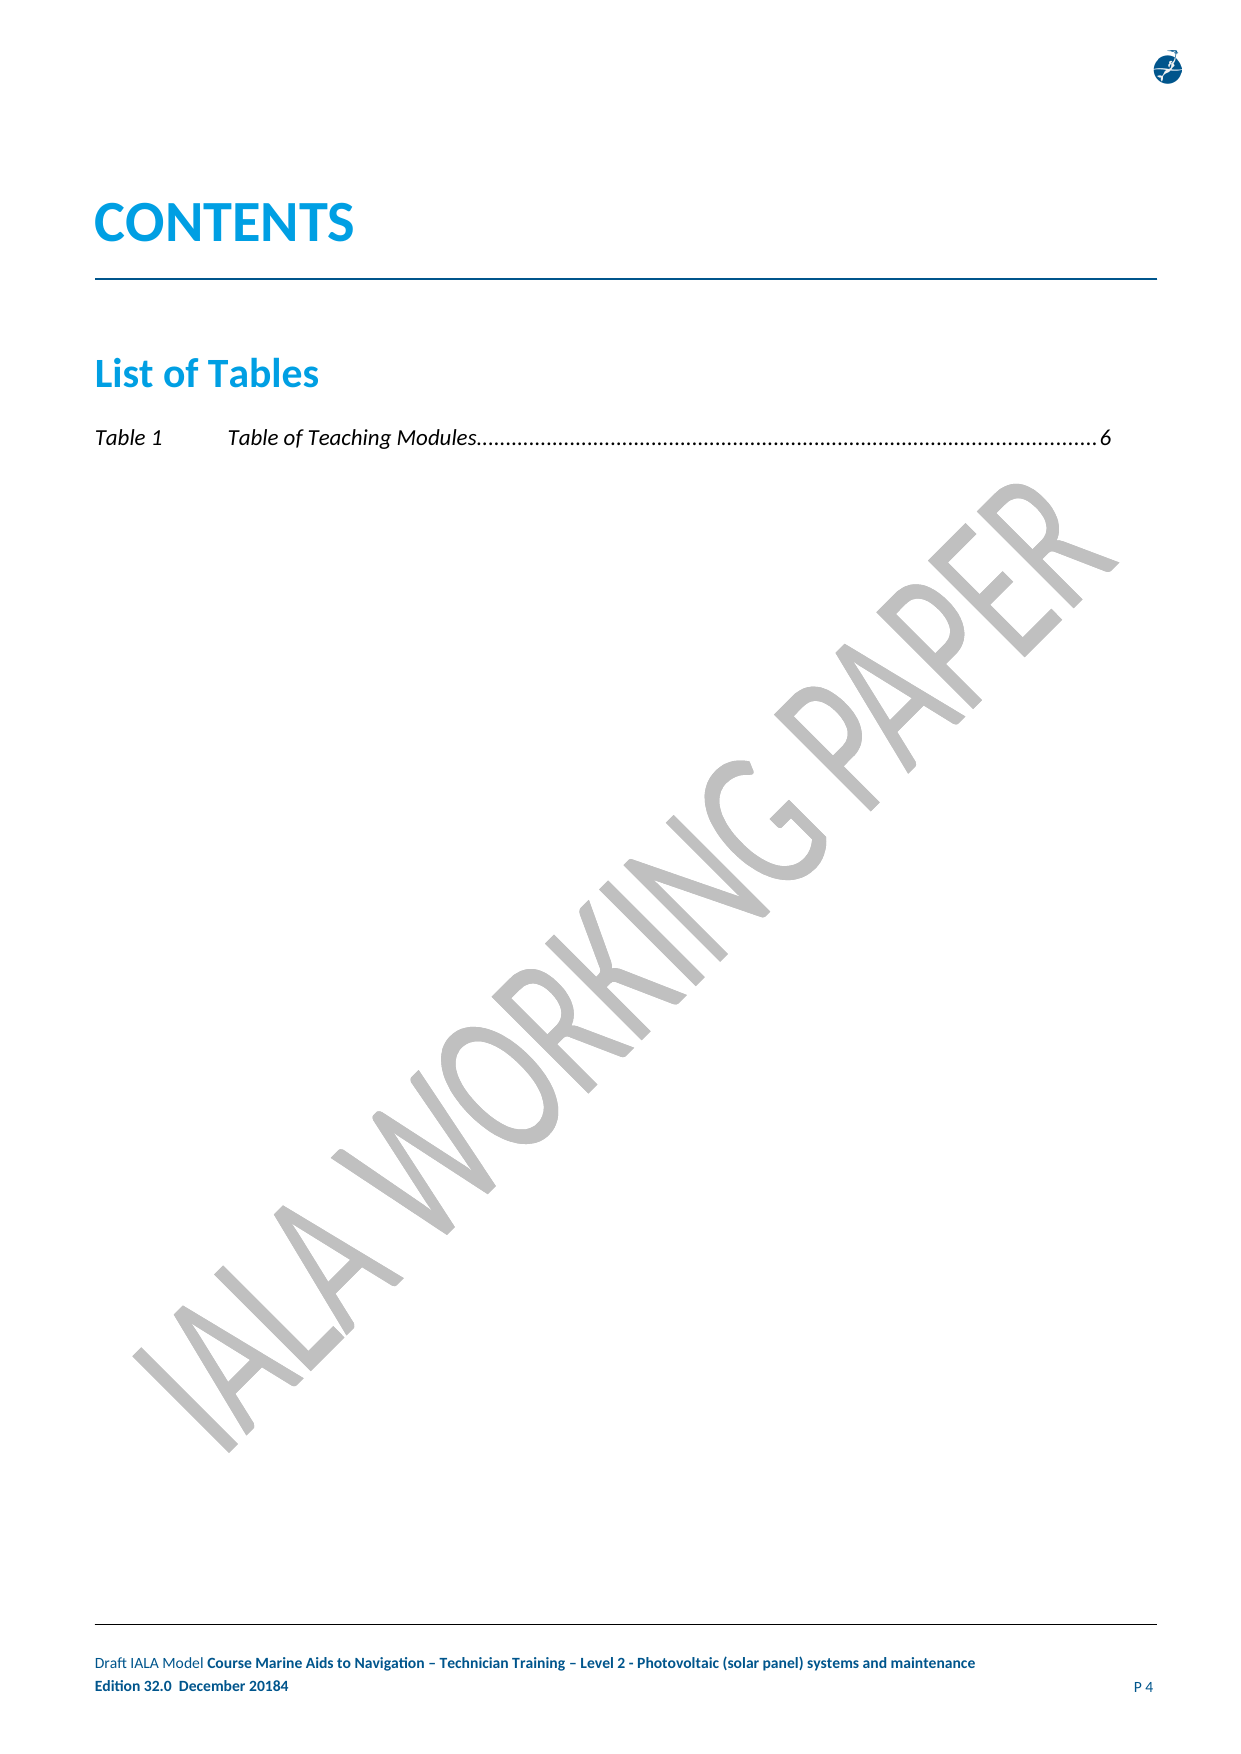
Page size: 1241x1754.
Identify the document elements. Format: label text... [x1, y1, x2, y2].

text Table 1 Table of Teaching Modules 6 [94, 423, 1157, 451]
picture [1122, 0, 1241, 119]
list List of Tables [94, 347, 1157, 398]
